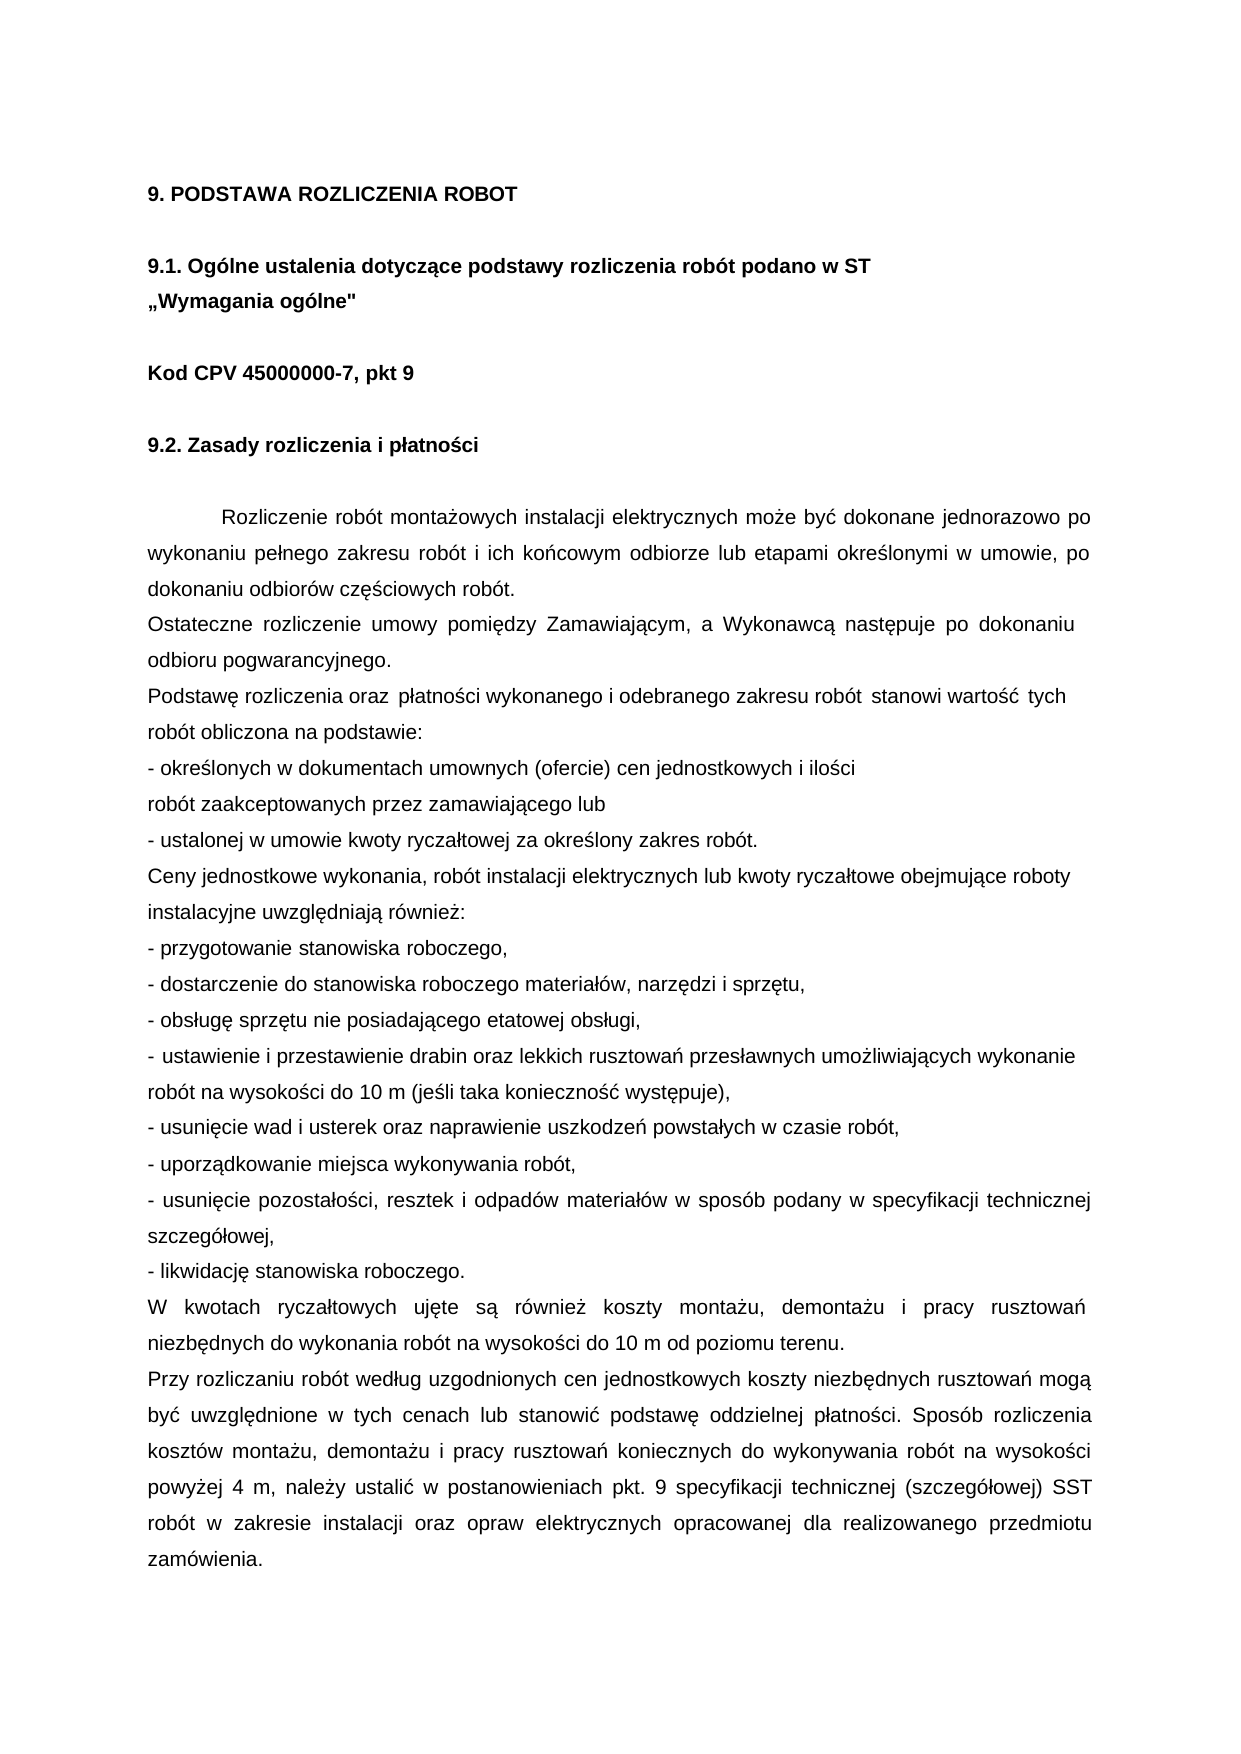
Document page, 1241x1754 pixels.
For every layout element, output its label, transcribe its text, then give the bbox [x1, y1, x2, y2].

list obsługę sprzętu nie posiadającego etatowej obsługi, [147, 1008, 1105, 1032]
text Kod CPV 45000000-7, pkt 9 [147, 361, 1105, 385]
text Rozliczenie robót montażowych instalacji elektrycznych może być dokonane jednorazowo po wykonaniu pełnego zakresu robót i ich końcowym odbiorze lub etapami określonymi w umowie, po dokonaniu odbiorów częściowych robót. [147, 504, 1092, 600]
list przygotowanie stanowiska roboczego, [147, 936, 1105, 960]
list określonych w dokumentach umownych (ofercie) cen jednostkowych i ilości robót zaakceptowanych przez zamawiającego lub [147, 756, 908, 816]
subtitle PODSTAWA ROZLICZENIA ROBOT [147, 182, 1105, 206]
text W kwotach ryczałtowych ujęte są również koszty montażu, demontażu i pracy rusztowań niezbędnych do wykonania robót na wysokości do 10 m od poziomu terenu. [147, 1295, 1086, 1355]
list uporządkowanie miejsca wykonywania robót, [147, 1151, 1105, 1175]
text Podstawę rozliczenia oraz płatności wykonanego i odebranego zakresu robót stanowi wartość tych robót obliczona na podstawie: [147, 684, 1092, 744]
list likwidację stanowiska roboczego. [147, 1259, 1105, 1283]
list Zasady rozliczenia i płatności [147, 432, 1105, 456]
text Ceny jednostkowe wykonania, robót instalacji elektrycznych lub kwoty ryczałtowe obejmujące roboty instalacyjne uwzględniają również: [147, 864, 1105, 924]
text Przy rozliczaniu robót według uzgodnionych cen jednostkowych koszty niezbędnych rusztowań mogą być uwzględnione w tych cenach lub stanowić podstawę oddzielnej płatności. Sposób rozliczenia kosztów montażu, demontażu i pracy rusztowań koniecznych do wykonywania robót na wysokości powyżej 4 m, należy ustalić w postanowieniach pkt. 9 specyfikacji technicznej (szczegółowej) SST robót w zakresie instalacji oraz opraw elektrycznych opracowanej dla realizowanego przedmiotu zamówienia. [147, 1367, 1093, 1571]
list usunięcie wad i usterek oraz naprawienie uszkodzeń powstałych w czasie robót, [147, 1116, 1105, 1139]
list ustalonej w umowie kwoty ryczałtowej za określony zakres robót. [147, 828, 1105, 852]
text Ostateczne rozliczenie umowy pomiędzy Zamawiającym, a Wykonawcą następuje po dokonaniu odbioru pogwarancyjnego. [147, 612, 1092, 672]
list Ogólne ustalenia dotyczące podstawy rozliczenia robót podano w ST „Wymagania ogólne" [147, 253, 1003, 313]
list ustawienie i przestawienie drabin oraz lekkich rusztowań przesławnych umożliwiających wykonanie robót na wysokości do 10 m (jeśli taka konieczność występuje), [147, 1044, 1092, 1103]
list dostarczenie do stanowiska roboczego materiałów, narzędzi i sprzętu, [147, 972, 1105, 996]
list usunięcie pozostałości, resztek i odpadów materiałów w sposób podany w specyfikacji technicznej szczegółowej, [147, 1187, 1093, 1247]
